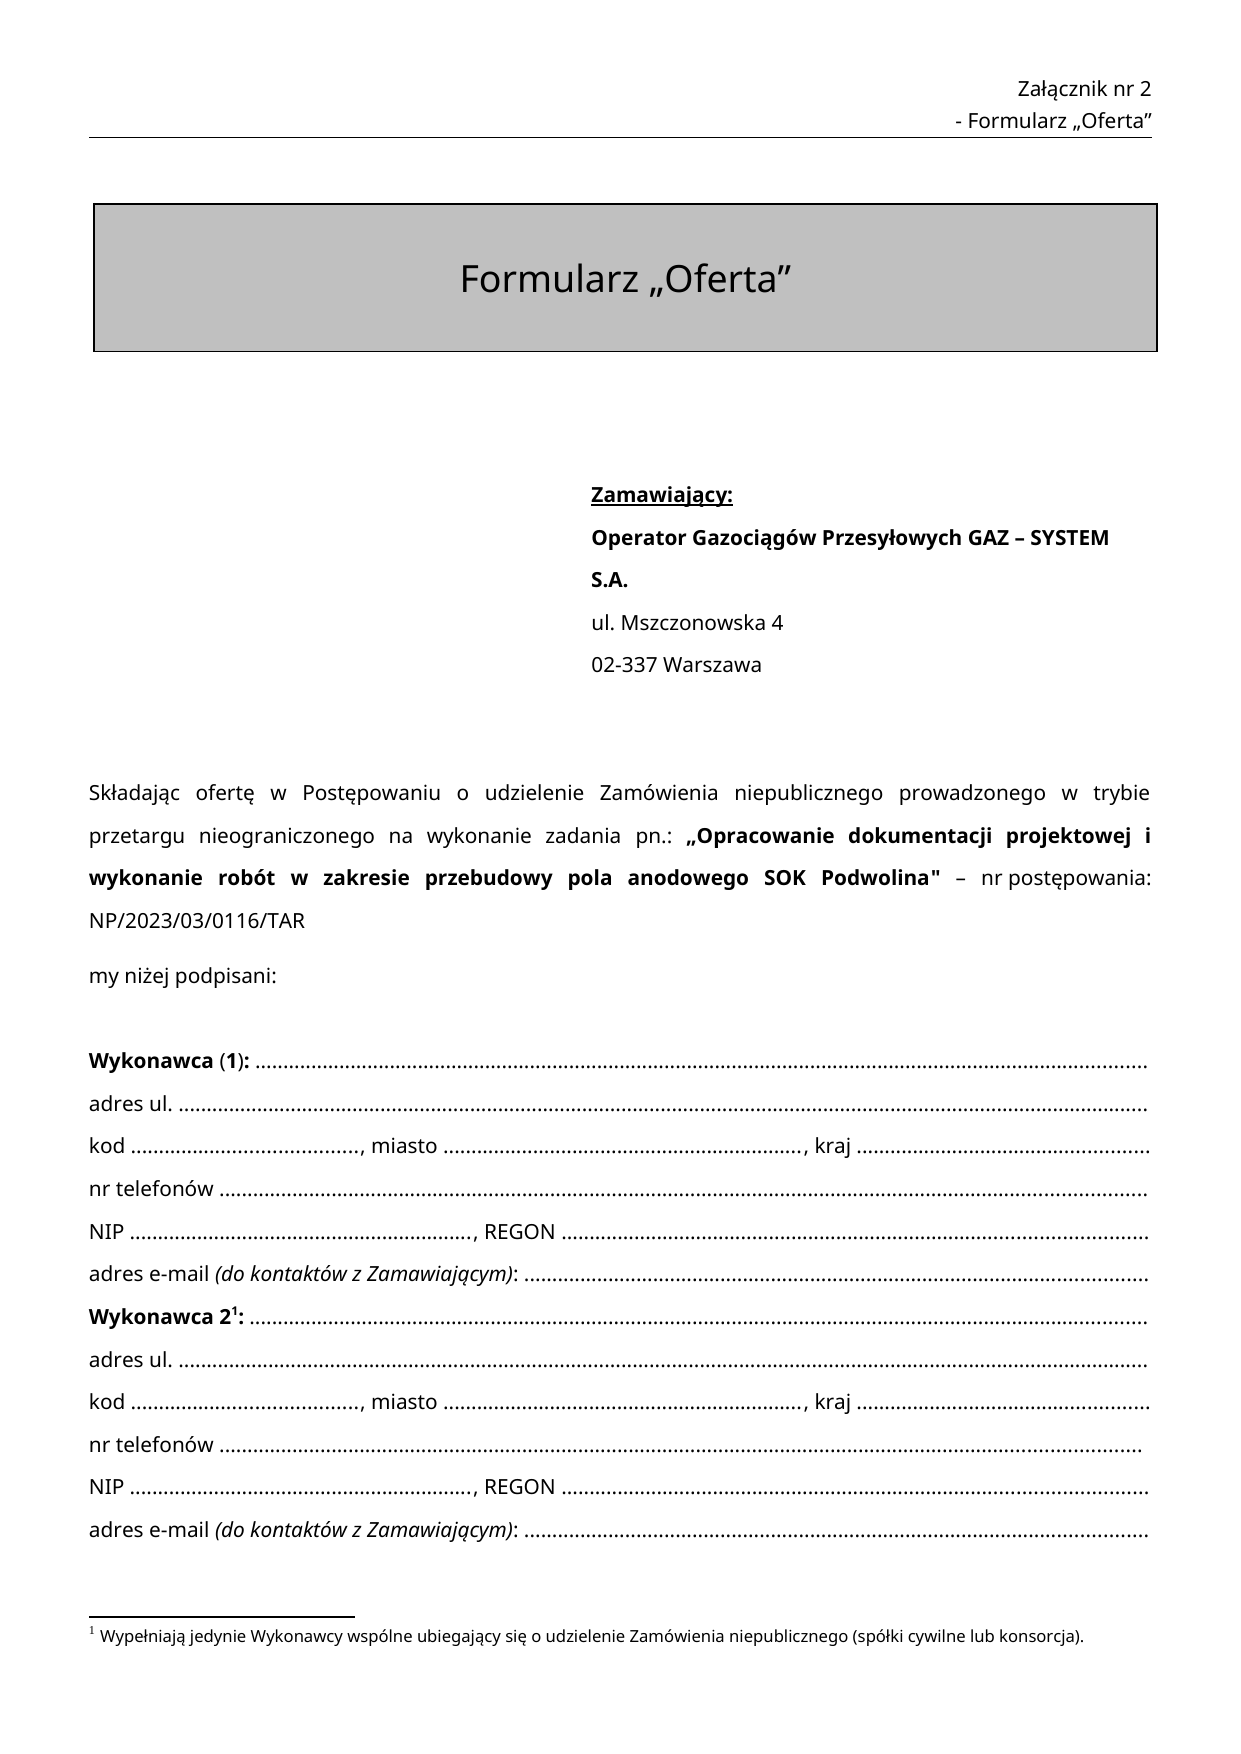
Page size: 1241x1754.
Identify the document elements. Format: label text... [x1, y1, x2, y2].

text Wykonawca (1): [89, 1046, 1152, 1075]
table_header Formularz „Oferta” [95, 205, 1156, 351]
text kod , miasto , kraj [89, 1132, 1152, 1160]
text Operator Gazociągów Przesyłowych GAZ – SYSTEM S.A. [591, 523, 1152, 594]
text NIP , REGON [89, 1472, 1152, 1501]
text Składając ofertę w Postępowaniu o udzielenie Zamówienia niepublicznego prowadzonego w trybie przetargu nieograniczonego na wykonanie zadania pn.: „" – nr postępowania: NP/ [89, 778, 1152, 934]
text NIP , REGON [89, 1217, 1152, 1245]
text Zamawiający: [591, 480, 1152, 508]
text adres ul. [89, 1345, 1152, 1373]
text ul. Mszczonowska 4 [591, 608, 1152, 636]
text adres e-mail (do kontaktów z Zamawiającym): [89, 1259, 1152, 1288]
text Wykonawca 2: [89, 1302, 1152, 1331]
text adres e-mail (do kontaktów z Zamawiającym): [89, 1515, 1152, 1543]
text kod , miasto , kraj [89, 1387, 1152, 1416]
text my niżej podpisani: [89, 961, 1152, 989]
text adres ul. [89, 1089, 1152, 1117]
text 02-337 Warszawa [591, 650, 1152, 679]
text nr telefonów [89, 1430, 1152, 1458]
text nr telefonów [89, 1174, 1152, 1203]
